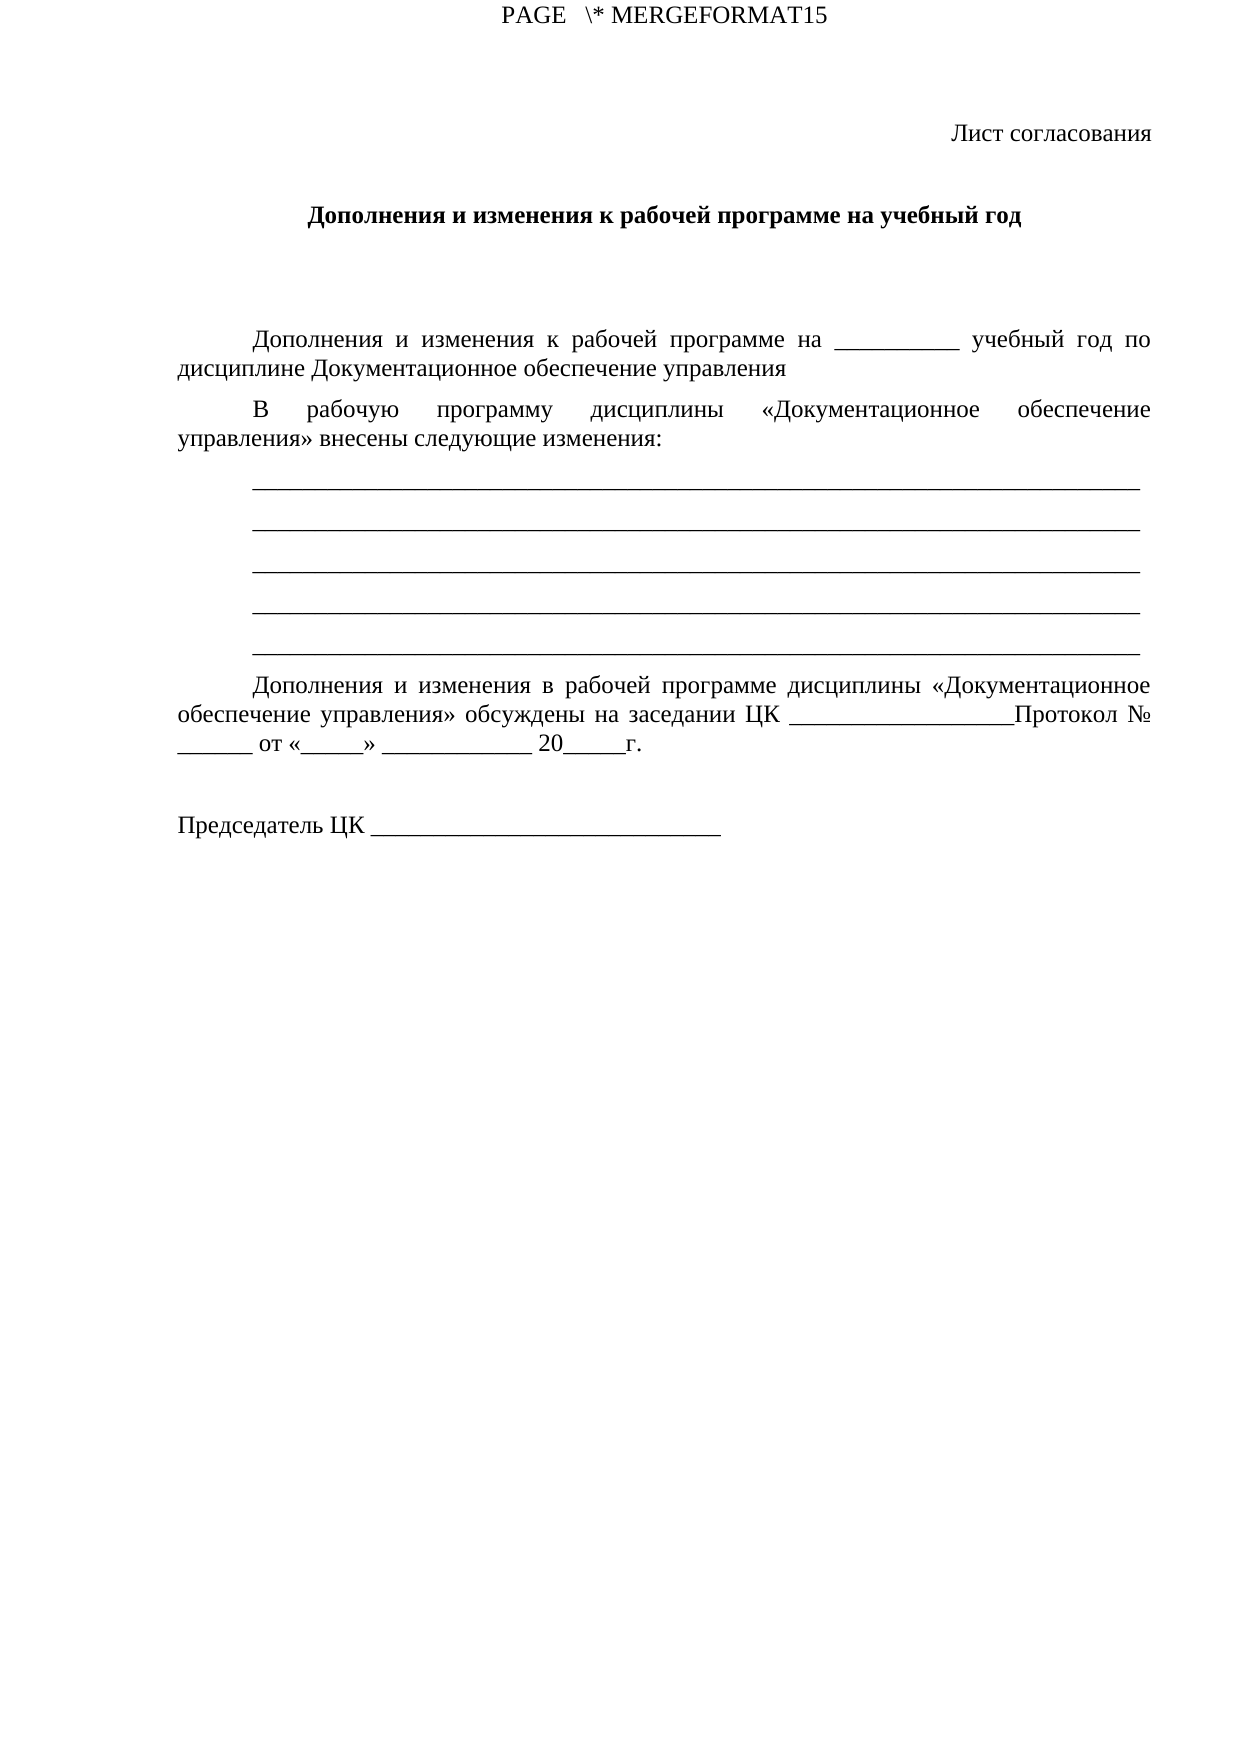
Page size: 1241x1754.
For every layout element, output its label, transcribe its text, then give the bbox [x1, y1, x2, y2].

text _______________________________________________________________________ [177, 629, 1152, 658]
text _______________________________________________________________________ [177, 464, 1152, 493]
text _______________________________________________________________________ [177, 588, 1152, 617]
text В рабочую программу дисциплины «Документационное обеспечение управления» внесены следующие изменения: [177, 394, 1152, 452]
text _______________________________________________________________________ [177, 506, 1152, 534]
text Дополнения и изменения к рабочей программе на учебный год [177, 201, 1152, 229]
text Лист согласования [177, 118, 1152, 147]
text Дополнения и изменения в рабочей программе дисциплины «Документационное обеспечение управления» обсуждены на заседании ЦК __________________Протокол № ______ от «_____» ____________ 20_____г. [177, 671, 1152, 757]
text Председатель ЦК ____________________________ [177, 811, 1152, 839]
text _______________________________________________________________________ [177, 547, 1152, 576]
text Дополнения и изменения к рабочей программе на __________ учебный год по дисциплине Документационное обеспечение управления [177, 324, 1152, 382]
